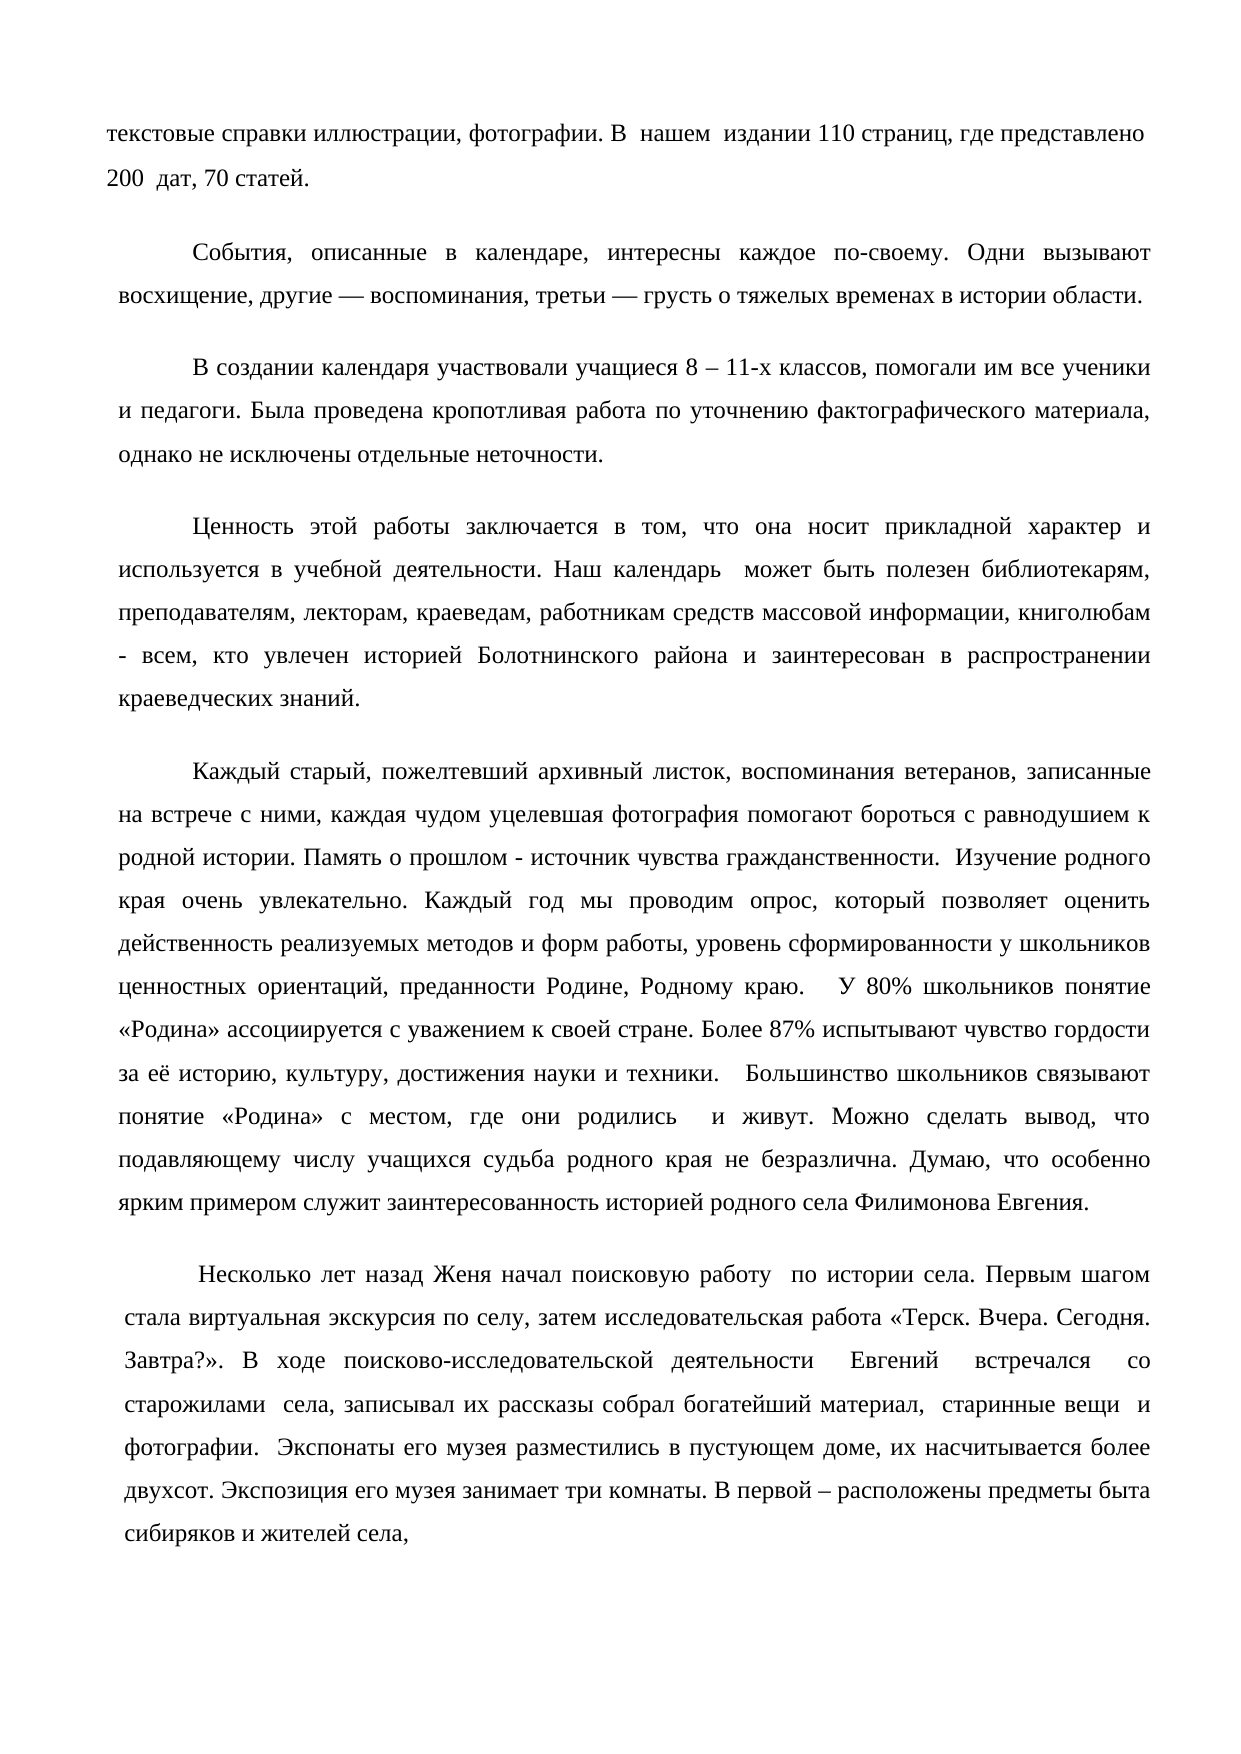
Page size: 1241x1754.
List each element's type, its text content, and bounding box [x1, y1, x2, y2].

text События, описанные в календаре, интересны каждое по-своему. Одни вызывают восхищение, другие — воспоминания, третьи — грусть о тяжелых временах в истории области. [118, 237, 1152, 309]
text Каждый старый, пожелтевший архивный листок, воспоминания ветеранов, записанные на встрече с ними, каждая чудом уцелевшая фотография помогают бороться с равнодушием к родной истории. Память о прошлом - источник чувства гражданственности. Изучение родного края очень увлекательно. Каждый год мы проводим опрос, который позволяет оценить действенность реализуемых методов и форм работы, уровень сформированности у школьников ценностных ориентаций, преданности Родине, Родному краю. У 80% школьников понятие «Родина» ассоциируется с уважением к своей стране. Более 87% испытывают чувство гордости за её историю, культуру, достижения науки и техники. Большинство школьников связывают понятие «Родина» с местом, где они родились и живут. Можно сделать вывод, что подавляющему числу учащихся судьба родного края не безразлична. Думаю, что особенно ярким примером служит заинтересованность историей родного села Филимонова Евгения. [118, 756, 1152, 1216]
text Несколько лет назад Женя начал поисковую работу по истории села. Первым шагом стала виртуальная экскурсия по селу, затем исследовательская работа «Терск. Вчера. Сегодня. Завтра?». В ходе поисково-исследовательской деятельности Евгений встречался со старожилами села, записывал их рассказы собрал богатейший материал, старинные вещи и фотографии. Экспонаты его музея разместились в пустующем доме, их насчитывается более двухсот. Экспозиция его музея занимает три комнаты. В первой – расположены предметы быта сибиряков и жителей села, [124, 1259, 1152, 1547]
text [106, 118, 1146, 193]
text Ценность этой работы заключается в том, что она носит прикладной характер и используется в учебной деятельности. Наш календарь может быть полезен библиотекарям, преподавателям, лекторам, краеведам, работникам средств массовой информации, книголюбам - всем, кто увлечен историей Болотнинского района и заинтересован в распространении краеведческих знаний. [118, 511, 1152, 712]
text В создании календаря участвовали учащиеся 8 – 11-х классов, помогали им все ученики и педагоги. Была проведена кропотливая работа по уточнению фактографического материала, однако не исключены отдельные неточности. [118, 352, 1152, 467]
